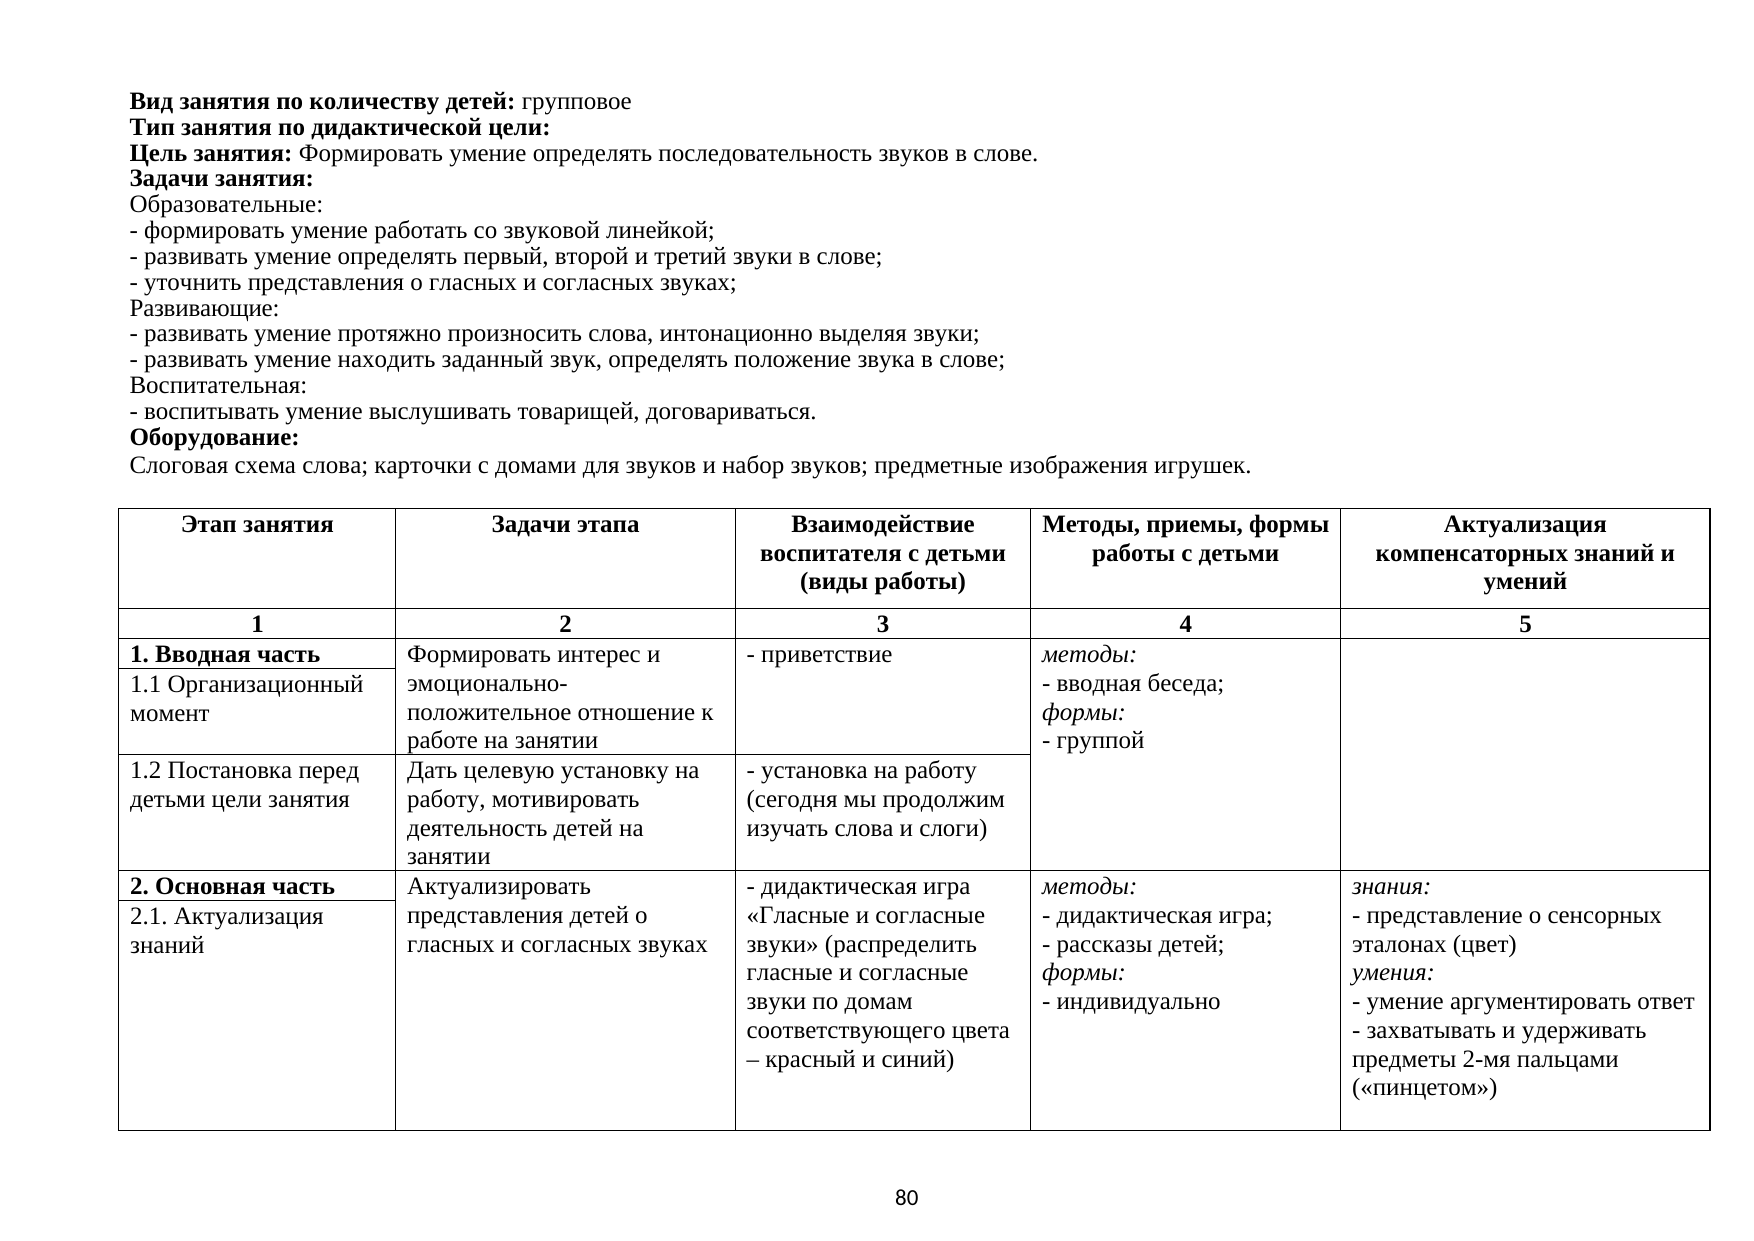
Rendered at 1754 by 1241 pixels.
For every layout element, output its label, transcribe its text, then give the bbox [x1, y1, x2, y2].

table_cell 2 [396, 609, 735, 638]
table_cell Тип занятия по дидактической цели: [118, 115, 1696, 140]
table_cell - приветствие [736, 639, 1030, 754]
table_cell методы: - вводная беседа; формы: - группой [1031, 639, 1340, 870]
table_cell 2. Основная часть [119, 871, 395, 900]
table_cell 5 [1341, 609, 1709, 638]
table_cell 4 [1031, 609, 1340, 638]
table_header Взаимодействие воспитателя с детьми (виды работы) [736, 509, 1030, 608]
table_cell Оборудование: Слоговая схема слова; карточки с домами для звуков и набор звуков; предметные изображения игрушек. [118, 425, 1696, 479]
table_cell [1341, 639, 1709, 870]
table_cell - установка на работу (сегодня мы продолжим изучать слова и слоги) [736, 755, 1030, 870]
table_cell Дать целевую установку на работу, мотивировать деятельность детей на занятии [396, 755, 735, 870]
table_cell Вид занятия по количеству детей: групповое [118, 89, 1696, 114]
table_header Задачи этапа [396, 509, 735, 608]
table_cell 1.2 Постановка перед детьми цели занятия [119, 755, 395, 870]
table_cell 3 [736, 609, 1030, 638]
table_header Этап занятия [119, 509, 395, 608]
table_cell Задачи занятия: Образовательные: - формировать умение работать со звуковой линейкой; - развивать умение определять первый, второй и третий звуки в слове; - уточнить представления о гласных и согласных звуках; Развивающие: - развивать умение протяжно произносить слова, интонационно выделяя звуки; - развивать умение находить заданный звук, определять положение звука в слове; Воспитательная: - воспитывать умение выслушивать товарищей, договариваться. [118, 166, 1696, 424]
table_cell методы: - дидактическая игра; - рассказы детей; формы: - индивидуально [1031, 871, 1340, 1130]
table_cell 2.1. Актуализация знаний [119, 901, 395, 1130]
table_header Методы, приемы, формы работы с детьми [1031, 509, 1340, 608]
table_cell Актуализировать представления детей о гласных и согласных звуках [396, 871, 735, 1130]
table_cell 1. Вводная часть [119, 639, 395, 668]
table_cell знания: - представление о сенсорных эталонах (цвет) умения: - умение аргументировать ответ - захватывать и удерживать предметы 2-мя пальцами («пинцетом») [1341, 871, 1709, 1130]
table_cell Цель занятия: Формировать умение определять последовательность звуков в слове. [118, 140, 1696, 166]
table_cell 1.1 Организационный момент [119, 669, 395, 754]
table_cell Формировать интерес и эмоционально-положительное отношение к работе на занятии [396, 639, 735, 754]
table_cell 1 [119, 609, 395, 638]
table_header Актуализация компенсаторных знаний и умений [1341, 509, 1709, 608]
table_cell - дидактическая игра «Гласные и согласные звуки» (распределить гласные и согласные звуки по домам соответствующего цвета – красный и синий) [736, 871, 1030, 1130]
